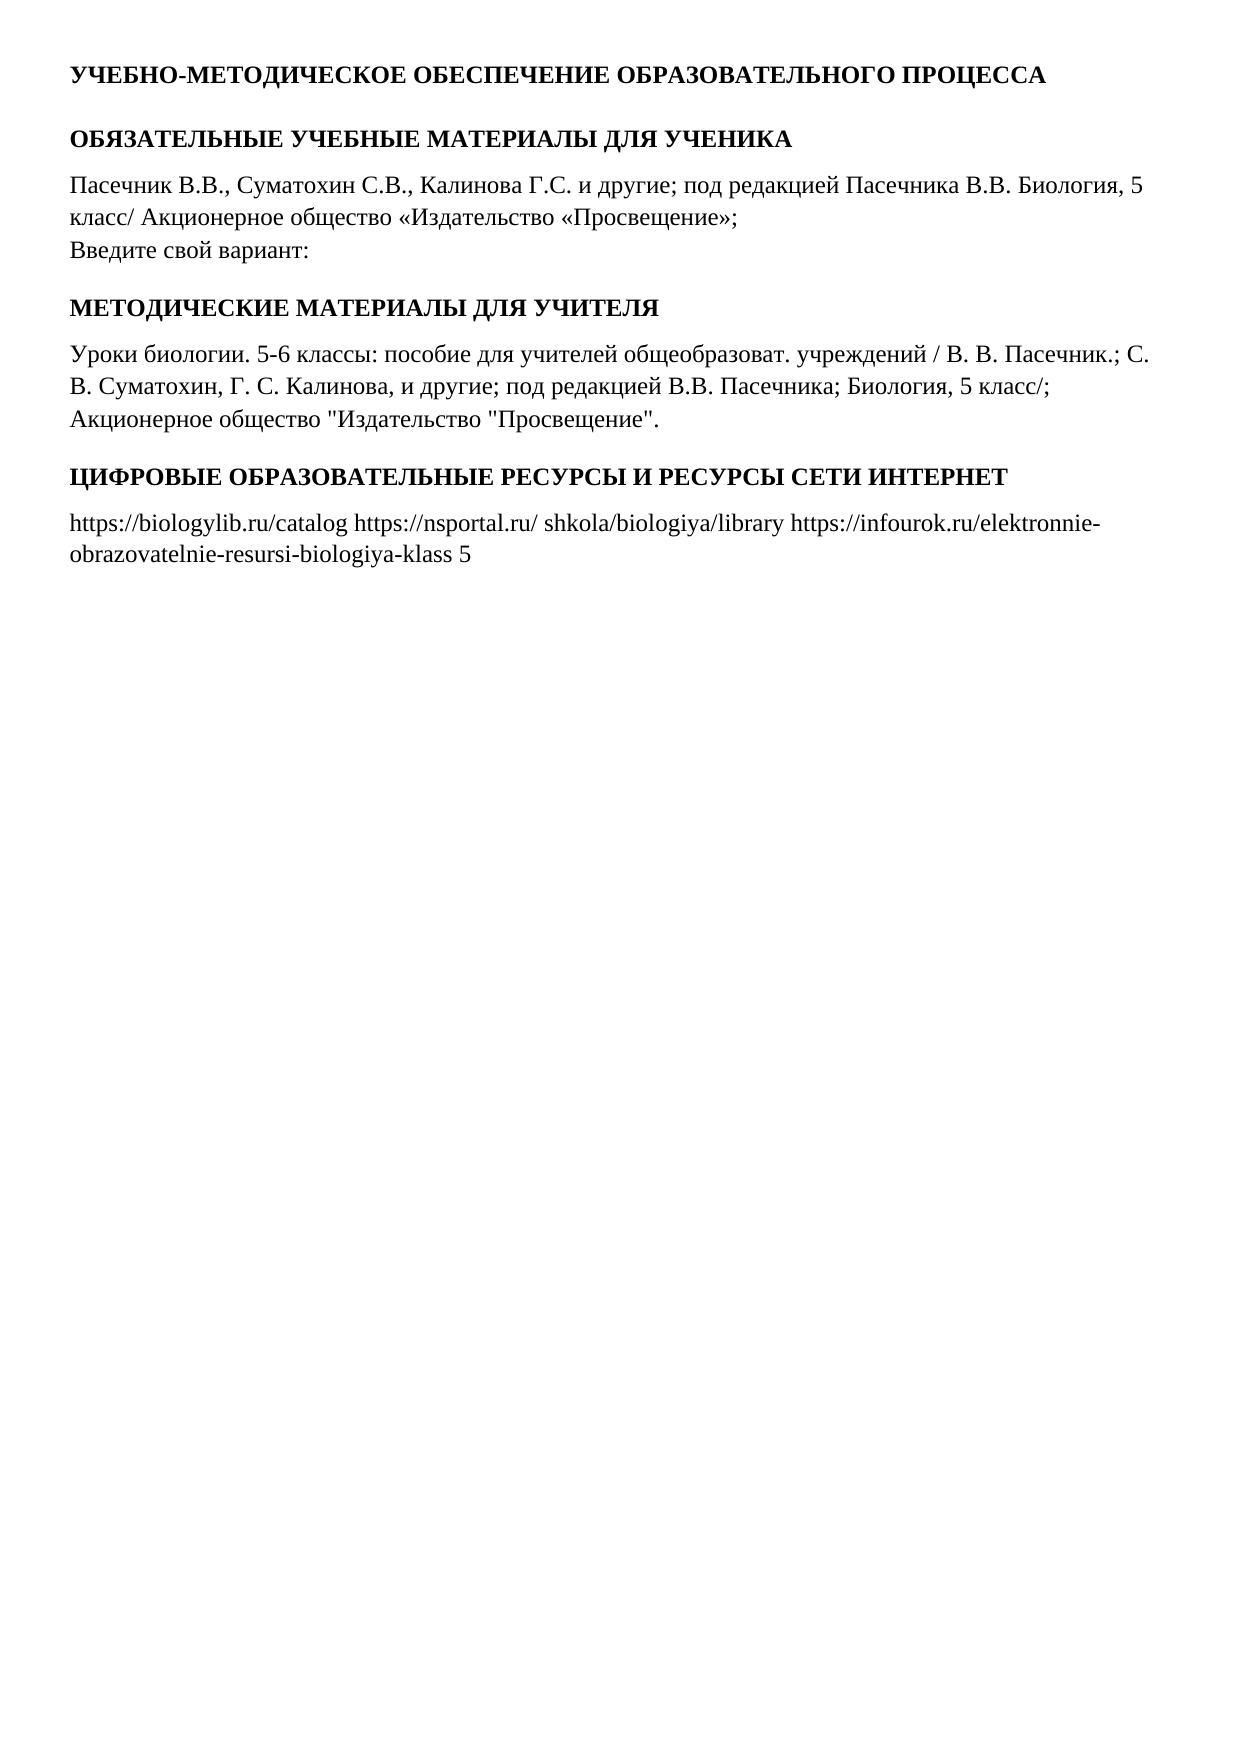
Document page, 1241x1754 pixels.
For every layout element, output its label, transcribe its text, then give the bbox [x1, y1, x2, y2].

text https://biologylib.ru/catalog https://nsportal.ru/ shkola/biologiya/library https://infourok.ru/elektronnie-obrazovatelnie-resursi-biologiya-klass 5 [69, 508, 1112, 568]
text ОБЯЗАТЕЛЬНЫЕ УЧЕБНЫЕ МАТЕРИАЛЫ ДЛЯ УЧЕНИКА [69, 125, 1172, 153]
text ЦИФРОВЫЕ ОБРАЗОВАТЕЛЬНЫЕ РЕСУРСЫ И РЕСУРСЫ СЕТИ ИНТЕРНЕТ [69, 464, 1172, 491]
text Уроки биологии. 5-6 классы: пособие для учителей общеобразоват. учреждений / В. В. Пасечник.; С. В. Суматохин, Г. С. Калинова, и другие; под редакцией В.В. Пасечника; Биология, 5 класс/; Акционерное общество "Издательство "Просвещение". [69, 339, 1157, 433]
text МЕТОДИЧЕСКИЕ МАТЕРИАЛЫ ДЛЯ УЧИТЕЛЯ [69, 294, 1172, 322]
text Пасечник В.В., Суматохин С.В., Калинова Г.С. и другие; под редакцией Пасечника В.В. Биология, 5 класс/ Акционерное общество «Издательство «Просвещение»; Введите свой вариант: [69, 170, 1157, 263]
text УЧЕБНО-МЕТОДИЧЕСКОЕ ОБЕСПЕЧЕНИЕ ОБРАЗОВАТЕЛЬНОГО ПРОЦЕССА [69, 62, 1172, 89]
